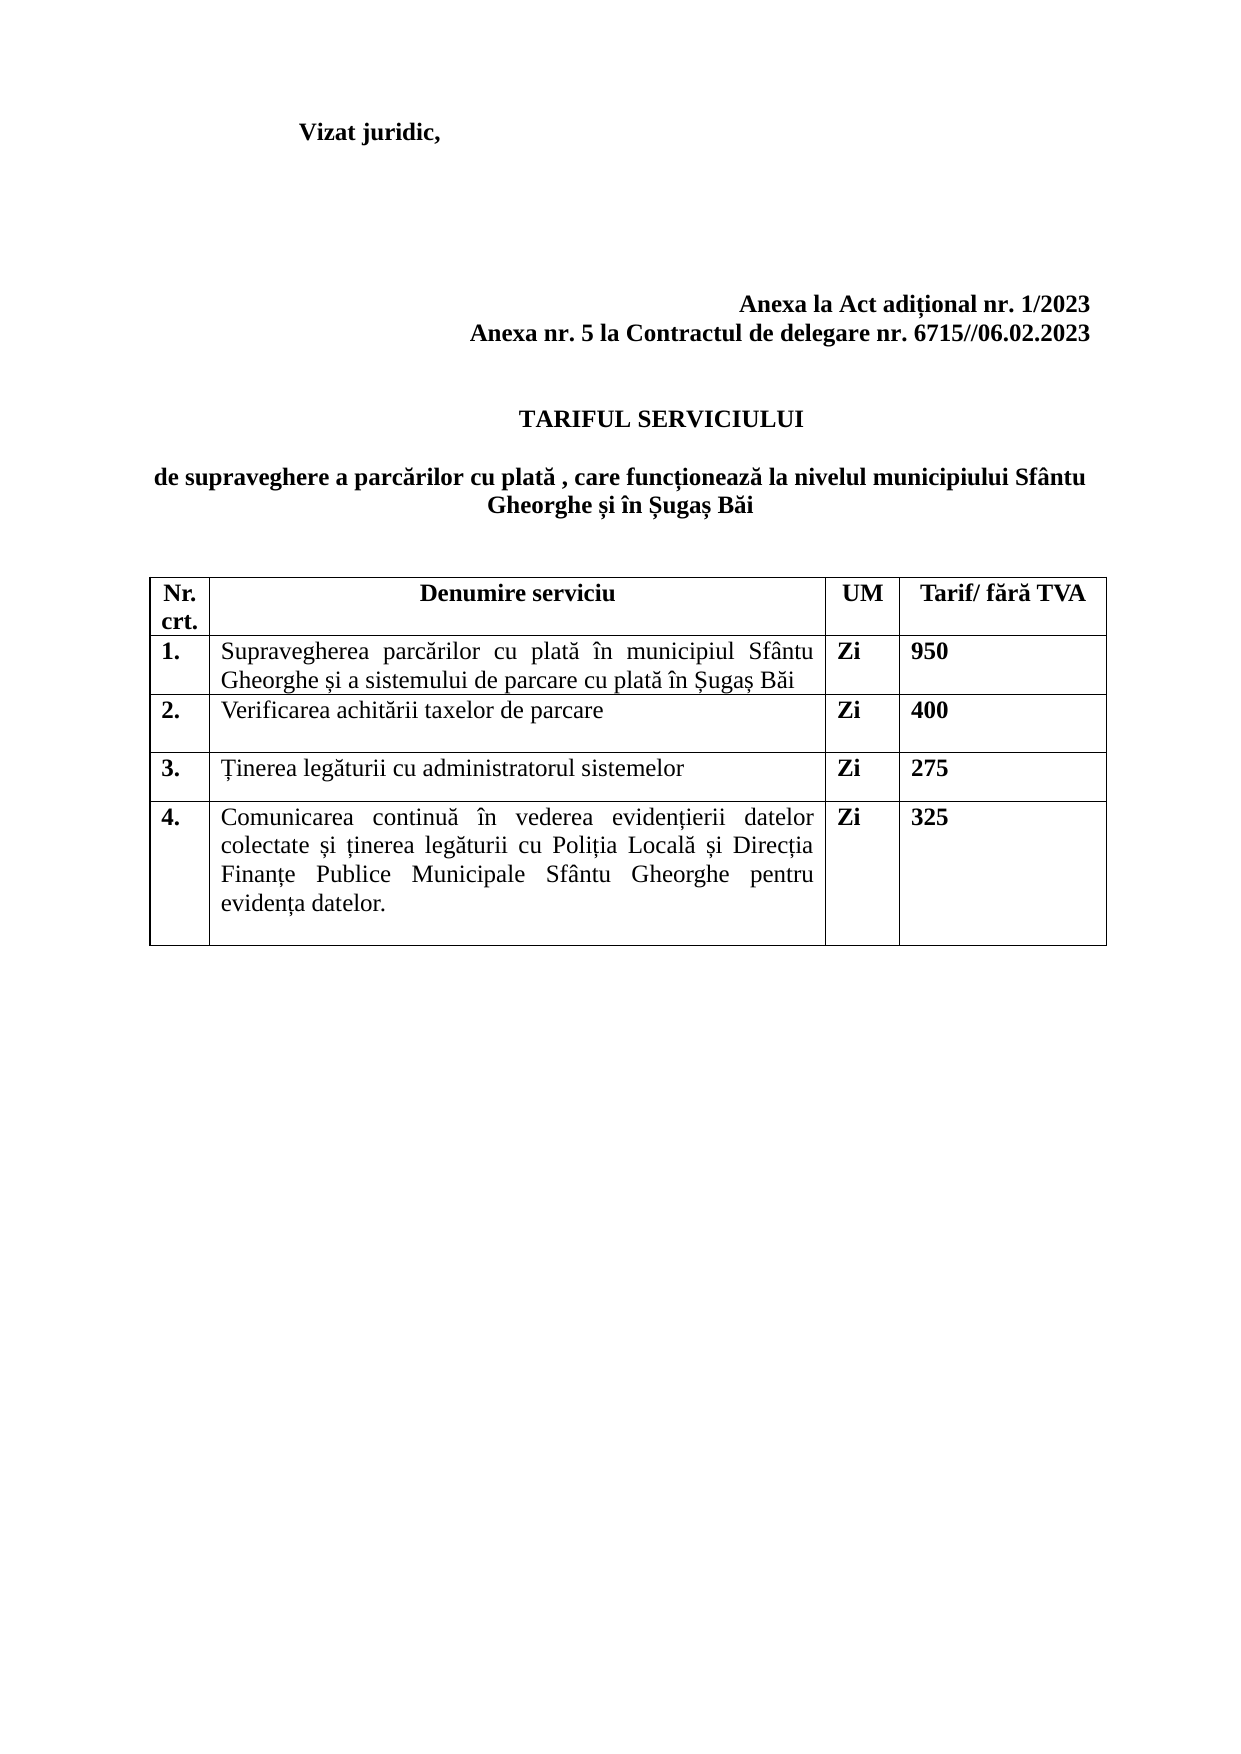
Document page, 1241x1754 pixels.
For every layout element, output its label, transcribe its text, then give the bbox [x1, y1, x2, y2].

table_cell 275 [900, 753, 1106, 801]
text Vizat juridic, [150, 117, 1090, 146]
table_cell Ținerea legăturii cu administratorul sistemelor [210, 753, 825, 801]
table_cell 3. [151, 753, 209, 801]
table_header Tarif/ fără TVA [900, 578, 1106, 635]
table_cell Zi [826, 753, 899, 801]
text de supraveghere a parcărilor cu plată , care funcționează la nivelul municipiului Sfântu Gheorghe și în Șugaș Băi [150, 462, 1090, 519]
text TARIFUL SERVICIULUI [150, 404, 1090, 433]
table_header Denumire serviciu [210, 578, 825, 635]
table_cell 2. [151, 695, 209, 752]
table_cell 950 [900, 636, 1106, 694]
table_cell Comunicarea continuă în vederea evidențierii datelor colectate și ținerea legăturii cu Poliția Locală și Direcția Finanțe Publice Municipale Sfântu Gheorghe pentru evidența datelor. [210, 802, 825, 945]
table_cell Zi [826, 695, 899, 752]
table_cell Verificarea achitării taxelor de parcare [210, 695, 825, 752]
table_cell Zi [826, 802, 899, 945]
table_cell Supravegherea parcărilor cu plată în municipiul Sfântu Gheorghe și a sistemului de parcare cu plată în Șugaș Băi [210, 636, 825, 694]
table_cell 400 [900, 695, 1106, 752]
text Anexa la Act adițional nr. 1/2023 [371, 289, 1090, 318]
table_cell Zi [826, 636, 899, 694]
text Anexa nr. 5 la Contractul de delegare nr. 6715//06.02.2023 [371, 318, 1090, 347]
table_header UM [826, 578, 899, 635]
table_cell 1. [151, 636, 209, 694]
table_cell 325 [900, 802, 1106, 945]
table_cell 4. [151, 802, 209, 945]
table_header Nr. crt. [151, 578, 209, 635]
